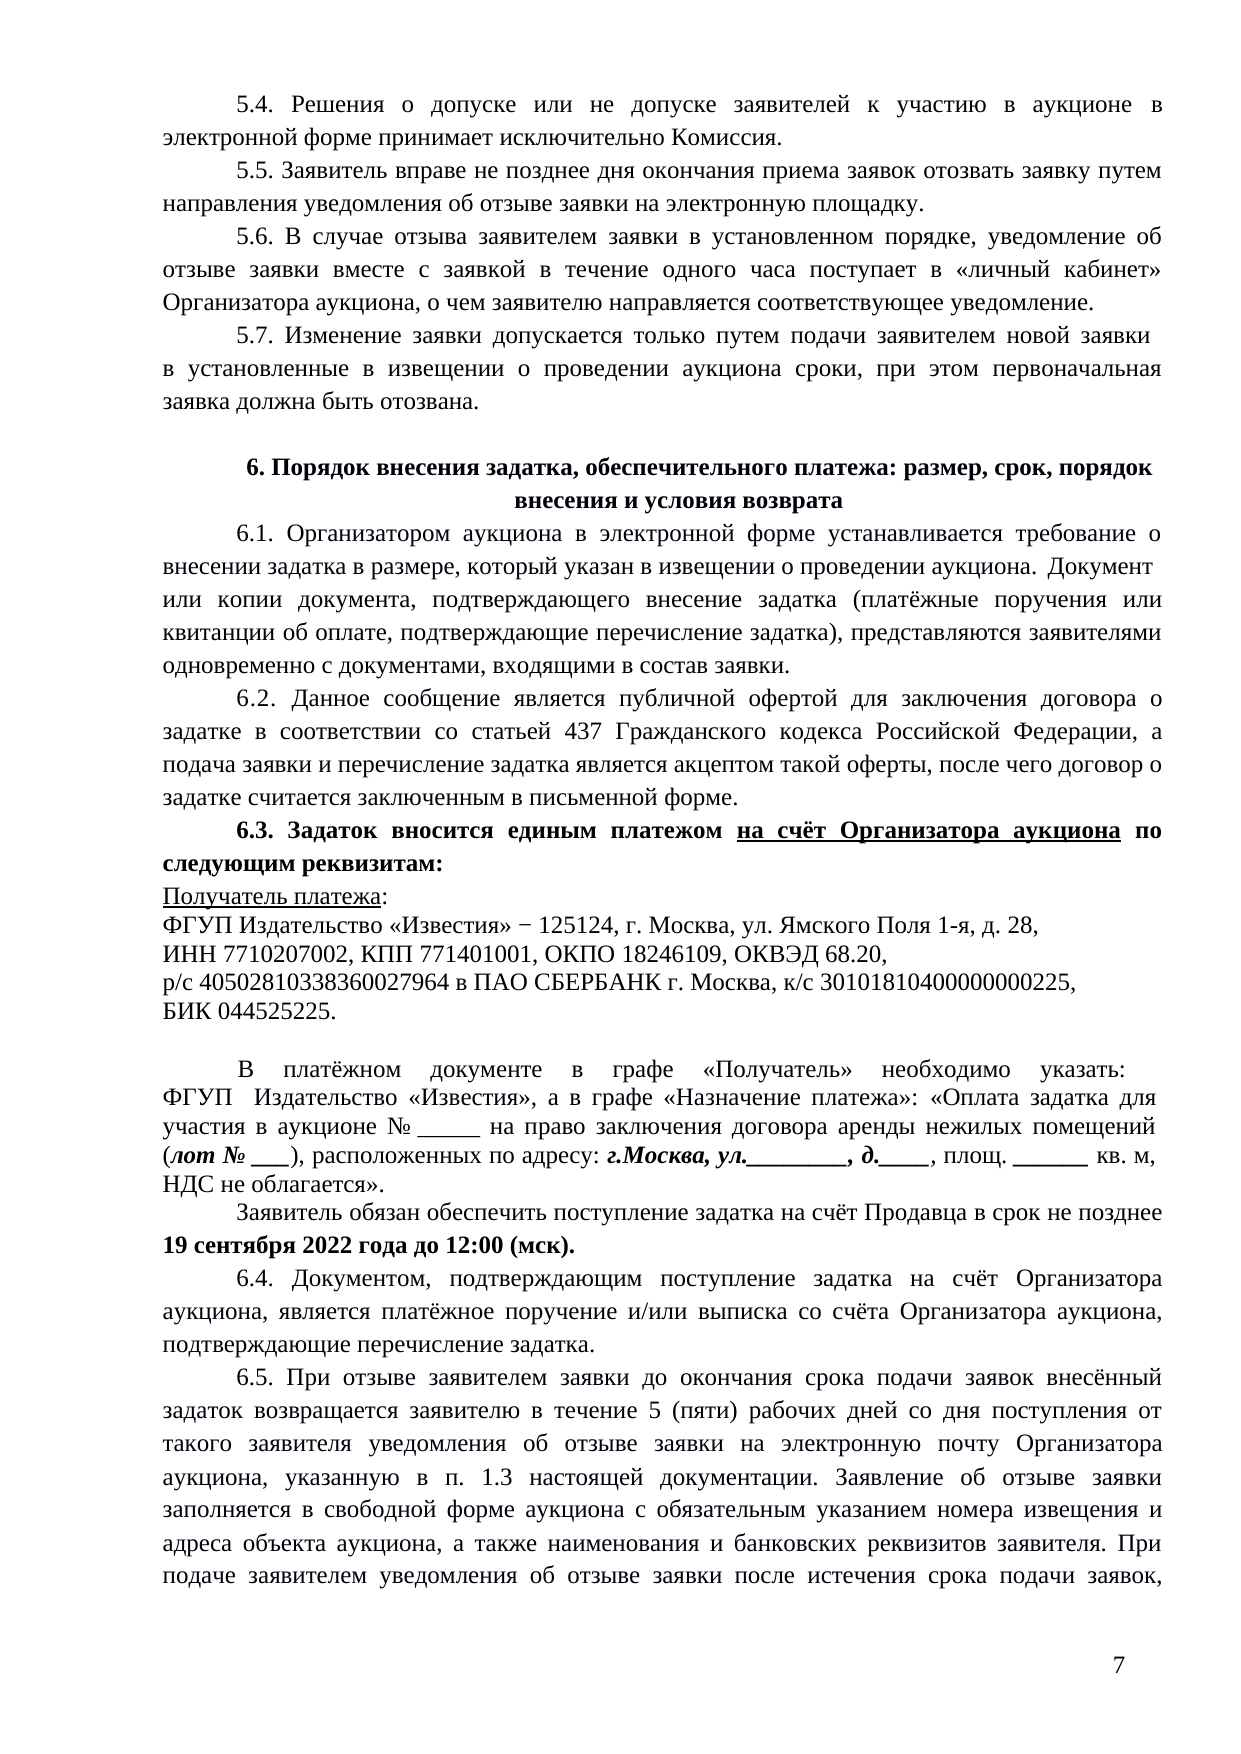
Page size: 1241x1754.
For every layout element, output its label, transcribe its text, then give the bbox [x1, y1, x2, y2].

text Получатель платежа: [162, 881, 1162, 910]
text ИНН 7710207002, КПП 771401001, ОКПО 18246109, ОКВЭД 68.20, [162, 939, 1162, 967]
text р/с 40502810338360027964 в ПАО СБЕРБАНК г. Москва, к/с 30101810400000000225, [162, 967, 1162, 996]
text БИК 044525225. [162, 996, 1162, 1025]
text 6.2. Данное сообщение является публичной офертой для заключения договора о задатке в соответствии со статьей 437 Гражданского кодекса Российской Федерации, а подача заявки и перечисление задатка является акцептом такой оферты, после чего договор о задатке считается заключенным в письменной форме. [162, 683, 1163, 811]
text В платёжном документе в графе «Получатель» необходимо указать: ФГУП Издательство «Известия», а в графе «Назначение платежа»: «Оплата задатка для участия в аукционе № _____ на право заключения договора аренды нежилых помещений (лот № ___), расположенных по адресу: г.Москва, ул.________, д.____, площ. ______ кв. м, НДС не облагается». [162, 1054, 1156, 1197]
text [162, 1362, 1163, 1589]
text 5.7. Изменение заявки допускается только путем подачи заявителем новой заявки в установленные в извещении о проведении аукциона сроки, при этом первоначальная заявка должна быть отозвана. [162, 320, 1162, 414]
text 5.6. В случае отзыва заявителем заявки в установленном порядке, уведомление об отзыве заявки вместе с заявкой в течение одного часа поступает в «личный кабинет» Организатора аукциона, о чем заявителю направляется соответствующее уведомление. [162, 221, 1162, 316]
text 5.4. Решения о допуске или не допуске заявителей к участию в аукционе в электронной форме принимает исключительно Комиссия. [162, 89, 1162, 150]
text ФГУП Издательство «Известия» − 125124, г. Москва, ул. Ямского Поля 1-я, д. 28, [162, 910, 1162, 939]
text Заявитель обязан обеспечить поступление задатка на счёт Продавца в срок не позднее 19 сентября 2022 года до 12:00 (мск). [162, 1197, 1163, 1259]
text 5.5. Заявитель вправе не позднее дня окончания приема заявок отозвать заявку путем направления уведомления об отзыве заявки на электронную площадку. [162, 155, 1162, 216]
text 6.1. Организатором аукциона в электронной форме устанавливается требование о внесении задатка в размере, который указан в извещении о проведении аукциона. Документ или копии документа, подтверждающего внесение задатка (платёжные поручения или квитанции об оплате, подтверждающие перечисление задатка), представляются заявителями одновременно с документами, входящими в состав заявки. [162, 518, 1162, 679]
text 6. Порядок внесения задатка, обеспечительного платежа: размер, срок, порядок внесения и условия возврата [195, 452, 1162, 514]
text 6.4. Документом, подтверждающим поступление задатка на счёт Организатора аукциона, является платёжное поручение и/или выписка со счёта Организатора аукциона, подтверждающие перечисление задатка. [162, 1263, 1163, 1358]
text 6.3. Задаток вносится единым платежом на счёт Организатора аукциона по следующим реквизитам: [162, 815, 1162, 877]
